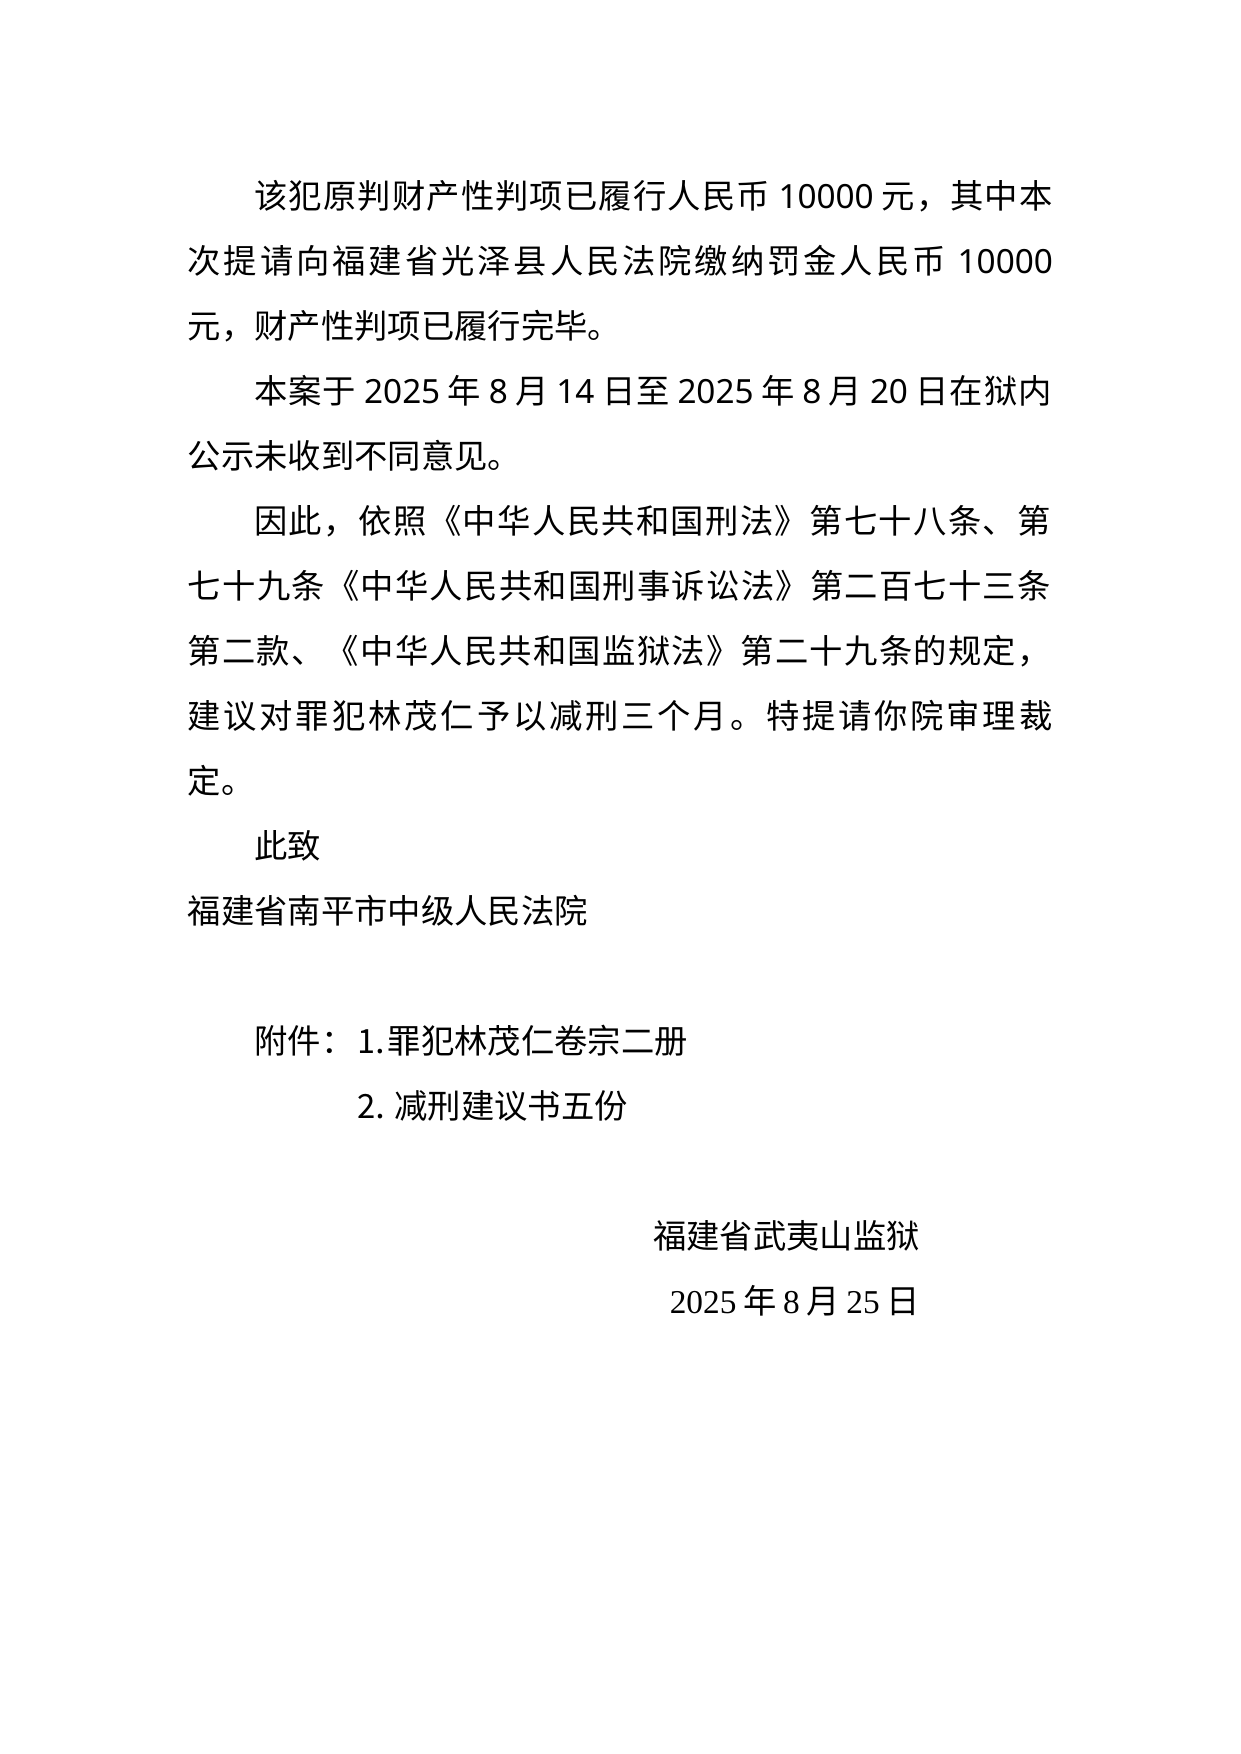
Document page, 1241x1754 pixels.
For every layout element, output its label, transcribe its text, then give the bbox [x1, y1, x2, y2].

text ⒉减刑建议书五份 [254, 1072, 1058, 1137]
text 本案于2025年8月14日至2025年8月20日在狱内公示未收到不同意见。 [187, 357, 1053, 487]
text 因此，依照《中华人民共和国刑法》第七十八条、第七十九条《中华人民共和国刑事诉讼法》第二百七十三条第二款、《中华人民共和国监狱法》第二十九条的规定，建议对罪犯林茂仁予以减刑三个月。特提请你院审理裁定。 [187, 487, 1053, 812]
text 附件：⒈罪犯林茂仁卷宗二册 [254, 1007, 1053, 1072]
text 此致 [187, 812, 1058, 877]
text 福建省武夷山监狱 [187, 1202, 919, 1267]
text 福建省南平市中级人民法院 [187, 877, 1058, 942]
text 2025年8月25日 [187, 1267, 919, 1332]
text 该犯原判财产性判项已履行人民币10000元，其中本次提请向福建省光泽县人民法院缴纳罚金人民币10000元，财产性判项已履行完毕。 [187, 162, 1053, 357]
